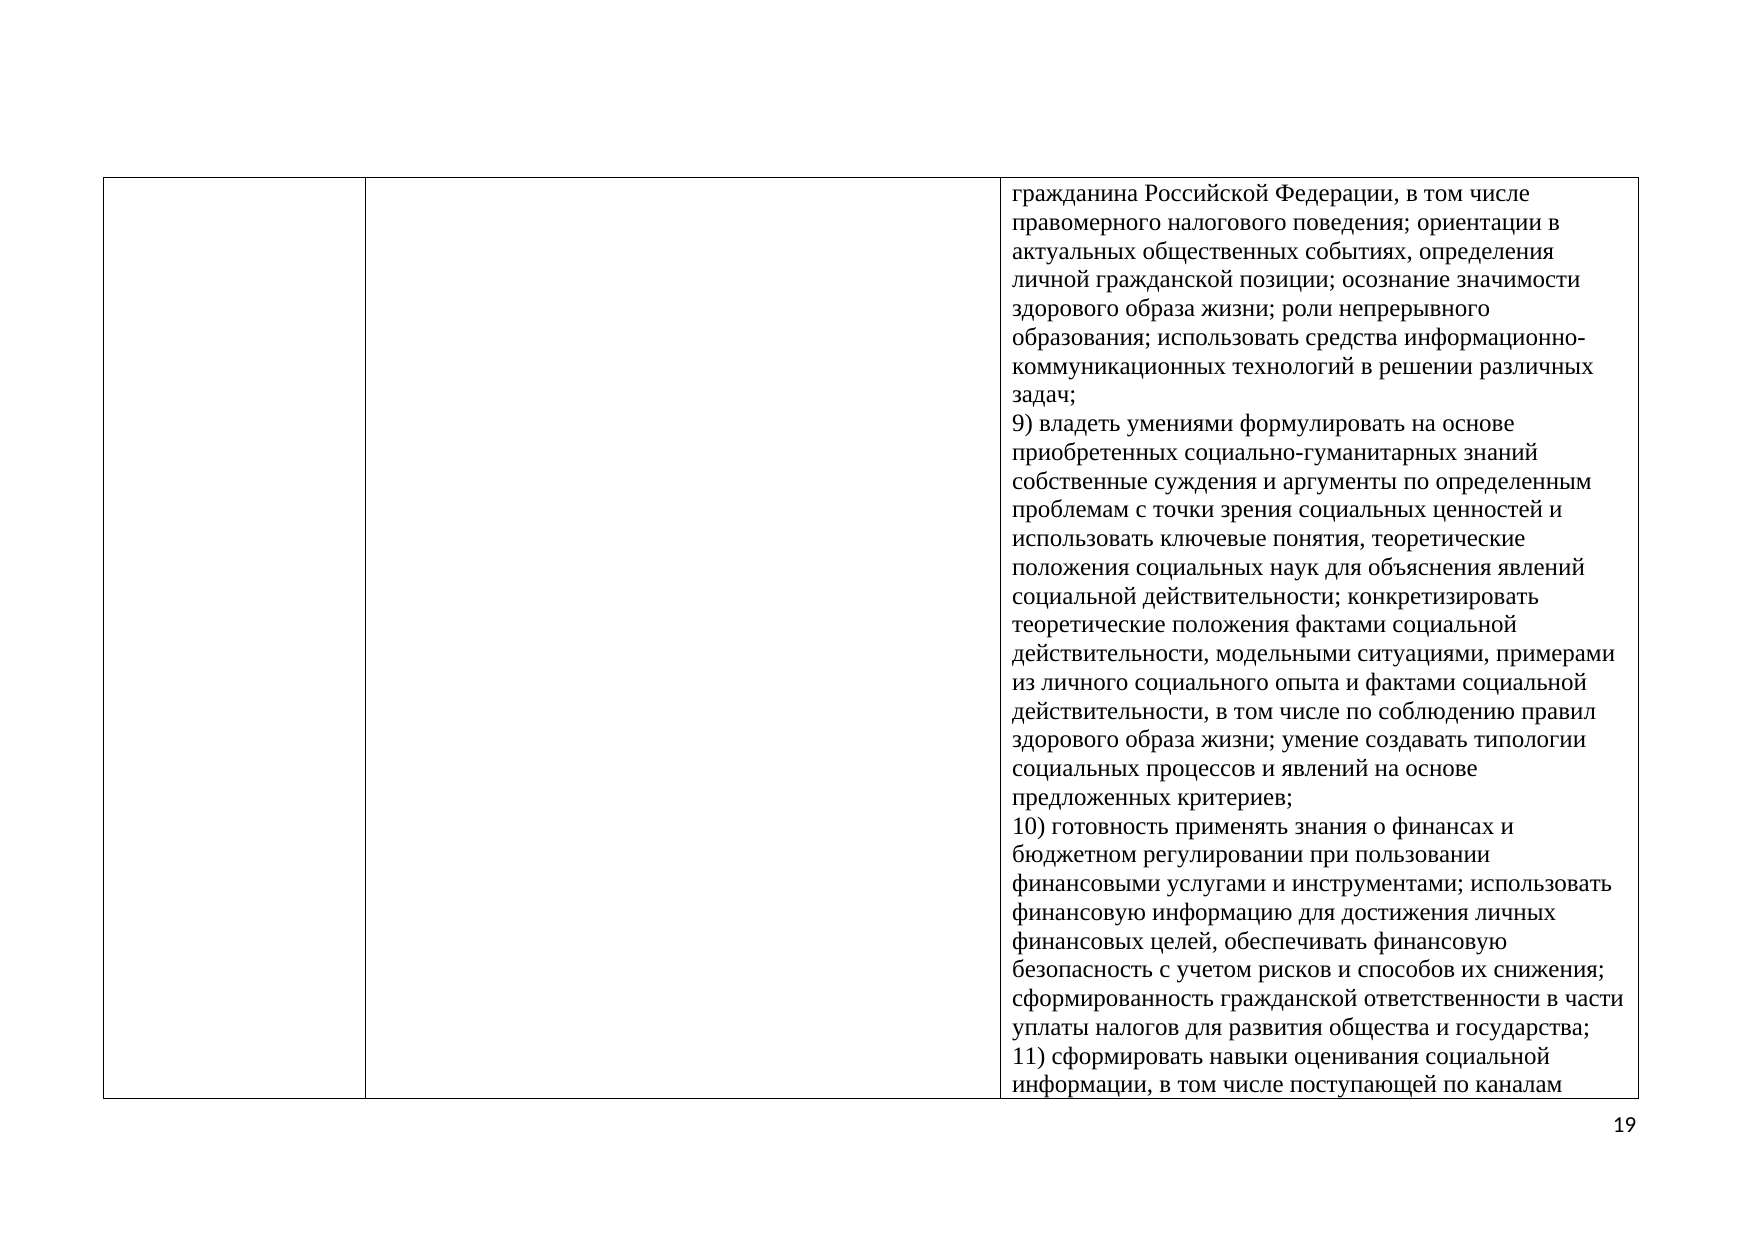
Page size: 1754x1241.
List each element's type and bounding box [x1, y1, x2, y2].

table_cell [366, 178, 1000, 1098]
table_cell [1001, 178, 1638, 1098]
table_cell [104, 178, 365, 1098]
